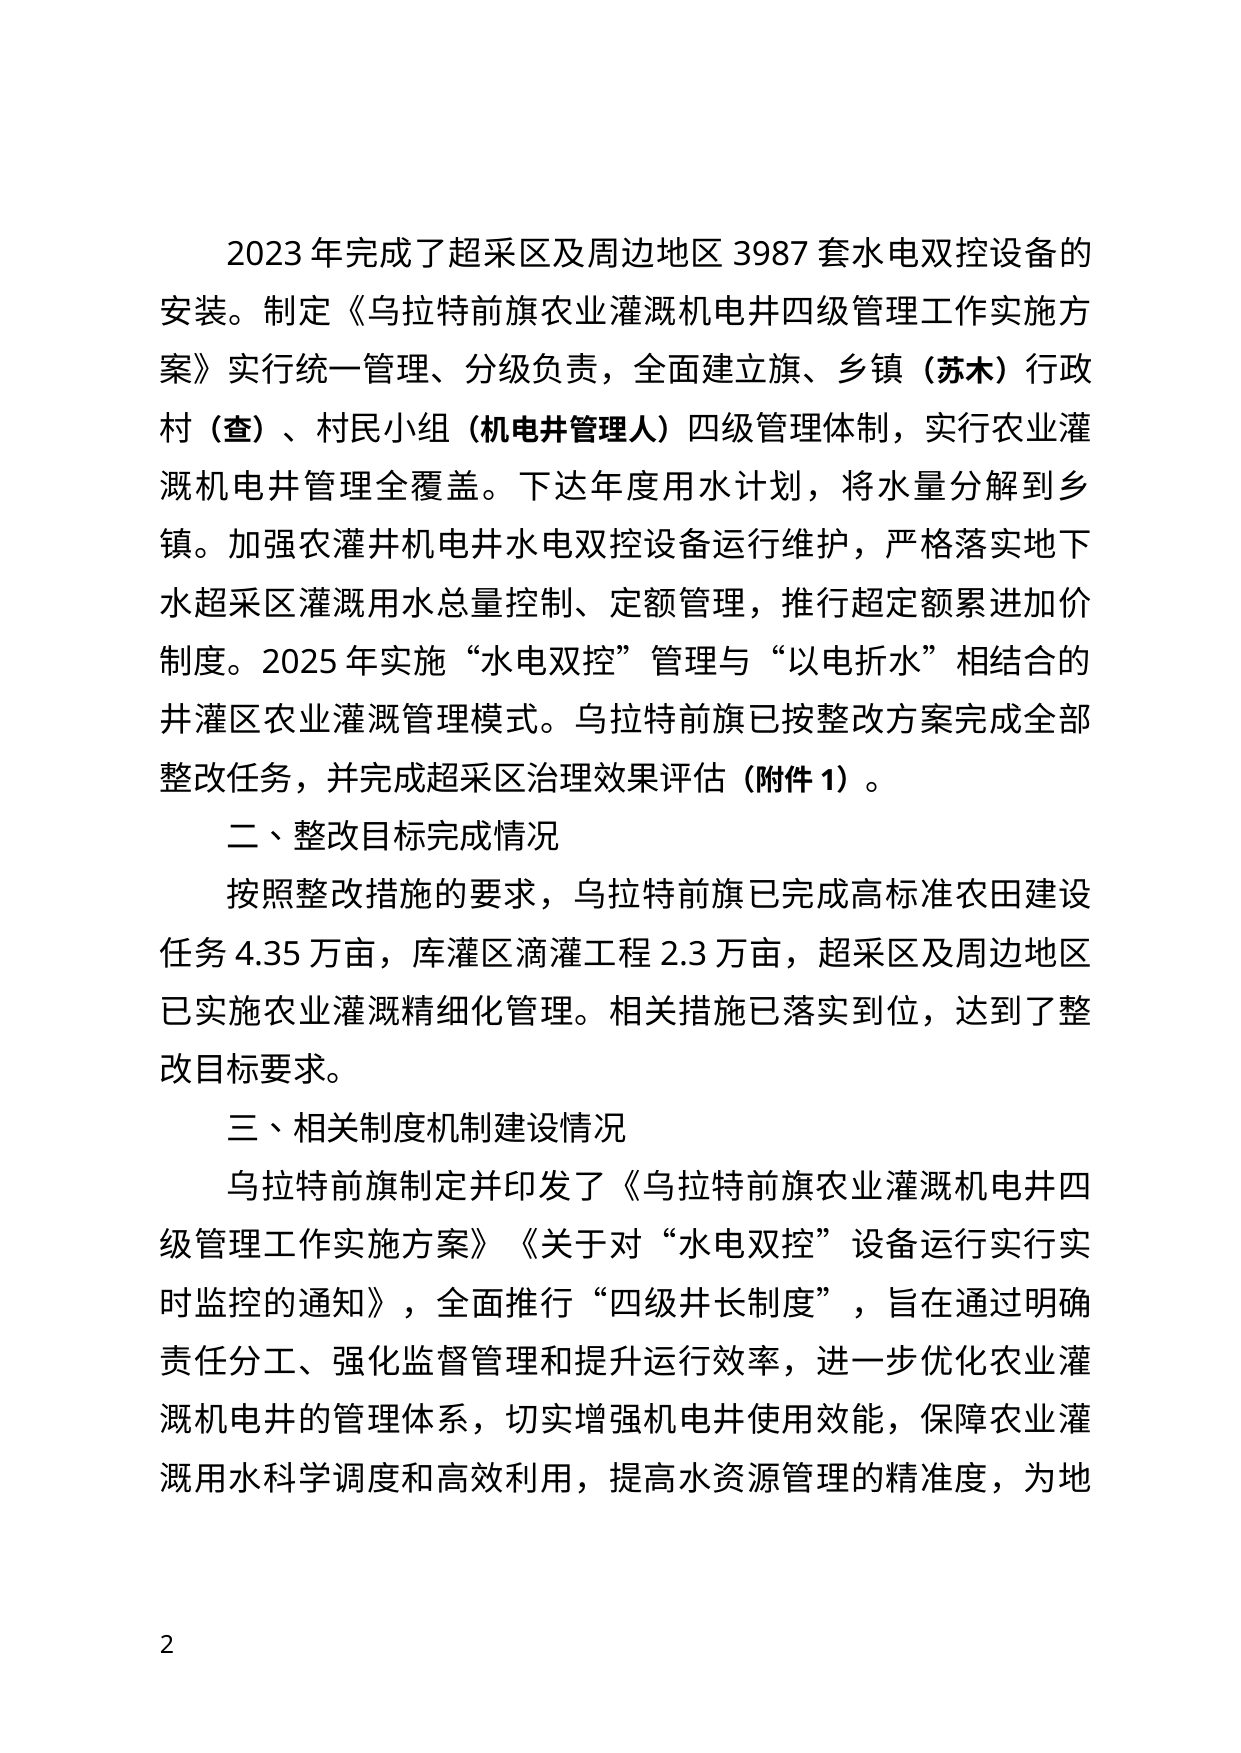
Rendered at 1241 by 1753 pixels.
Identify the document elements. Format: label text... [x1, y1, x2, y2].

text 二、整改目标完成情况 [159, 802, 1093, 860]
text 按照整改措施的要求，乌拉特前旗已完成高标准农田建设任务4.35万亩，库灌区滴灌工程2.3万亩，超采区及周边地区已实施农业灌溉精细化管理。相关措施已落实到位，达到了整改目标要求。 [159, 860, 1093, 1093]
text 三、相关制度机制建设情况 [159, 1093, 1093, 1152]
list 2023年完成了超采区及周边地区3987套水电双控设备的安装。制定《乌拉特前旗农业灌溉机电井四级管理工作实施方案》实行统一管理、分级负责，全面建立旗、乡镇（苏木）行政村（查）、村民小组（机电井管理人）四级管理体制，实行农业灌溉机电井管理全覆盖。下达年度用水计划，将水量分解到乡镇。加强农灌井机电井水电双控设备运行维护，严格落实地下水超采区灌溉用水总量控制、定额管理，推行超定额累进加价制度。2025年实施“水电双控”管理与“以电折水”相结合的井灌区农业灌溉管理模式。乌拉特前旗已按整改方案完成全部整改任务，并完成超采区治理效果评估（附件1）。 [159, 218, 1093, 802]
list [159, 1152, 1093, 1502]
